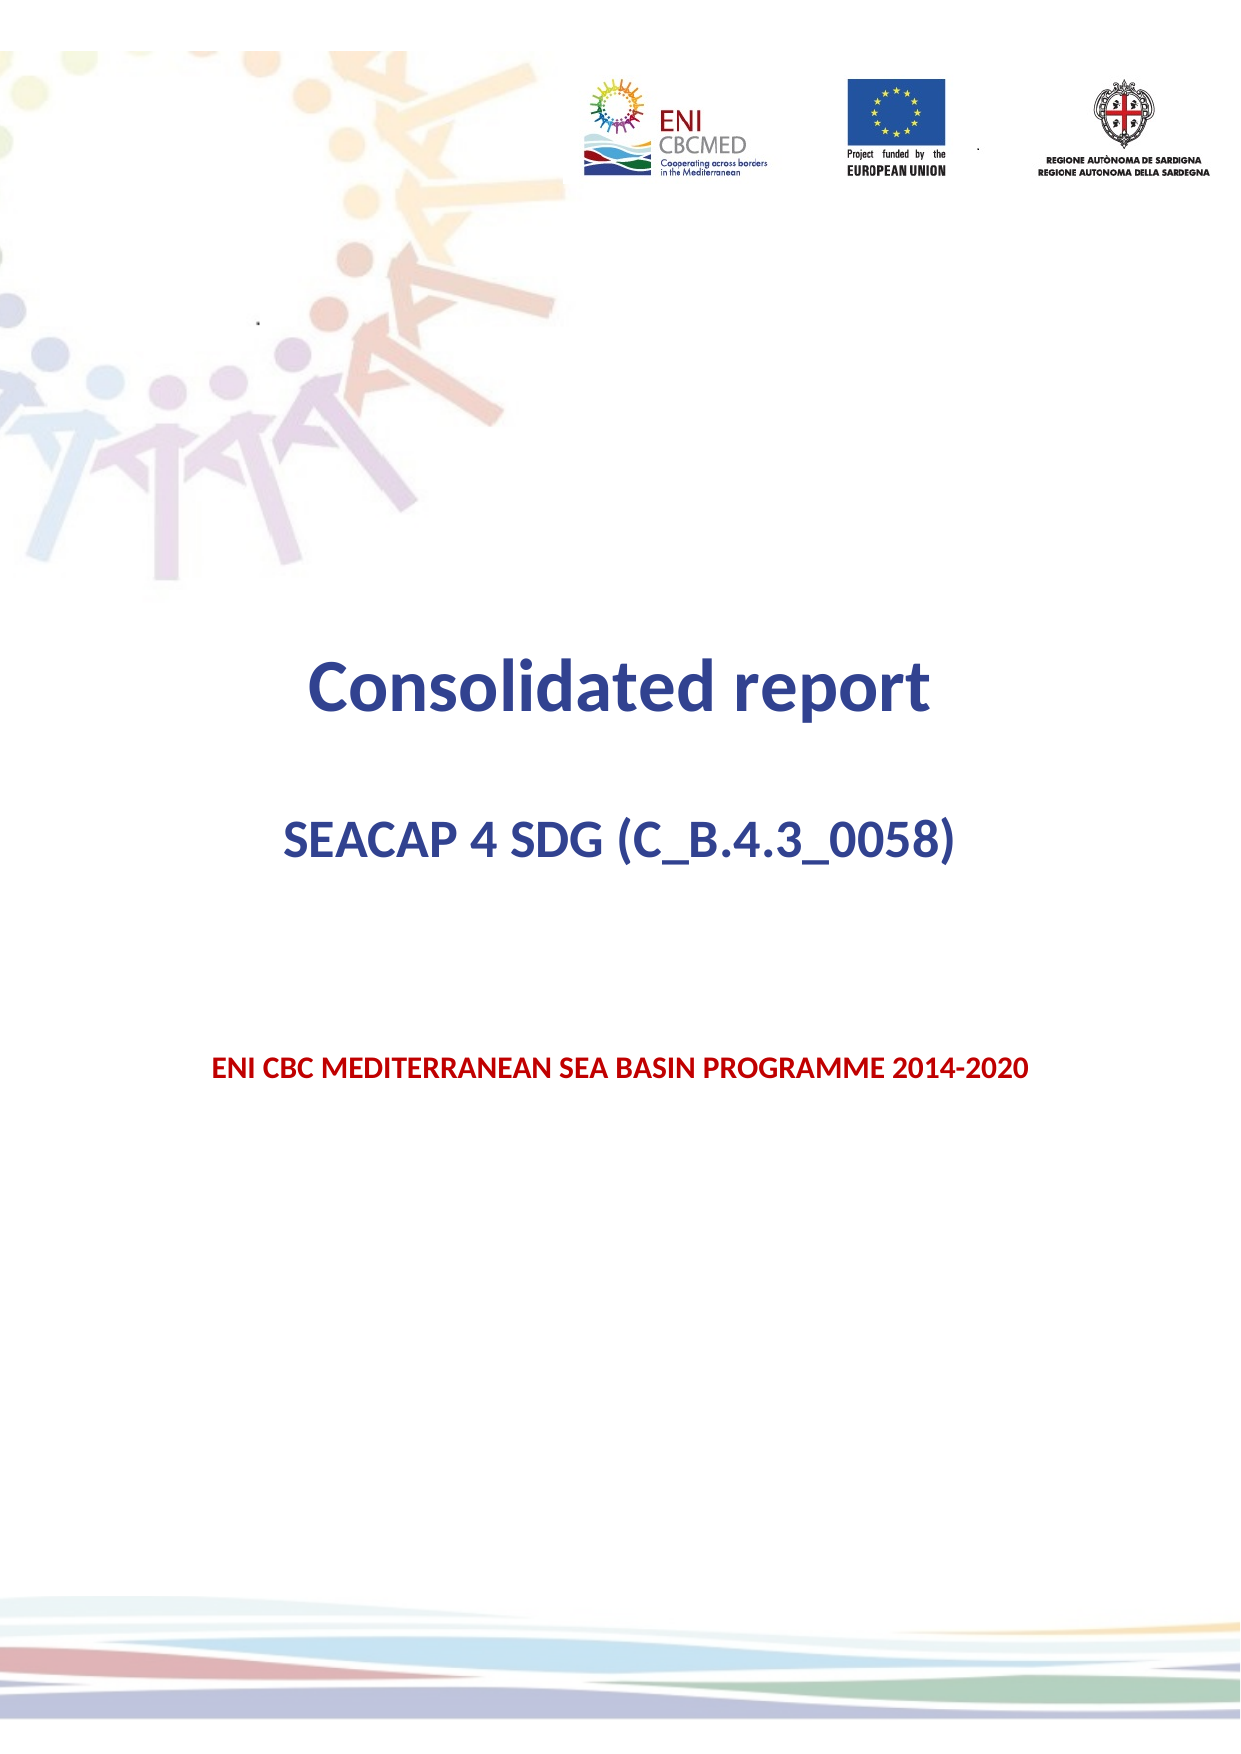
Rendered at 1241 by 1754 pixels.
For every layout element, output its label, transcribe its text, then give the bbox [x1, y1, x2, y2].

text ENI CBC MEDITERRANEAN SEA BASIN PROGRAMME 2014-2020 [118, 1048, 1122, 1114]
picture [0, 51, 1217, 629]
text SEACAP 4 SDG (C_B.4.3_0058) [118, 801, 1122, 871]
picture [0, 1596, 1241, 1724]
text Consolidated report [118, 655, 1122, 726]
